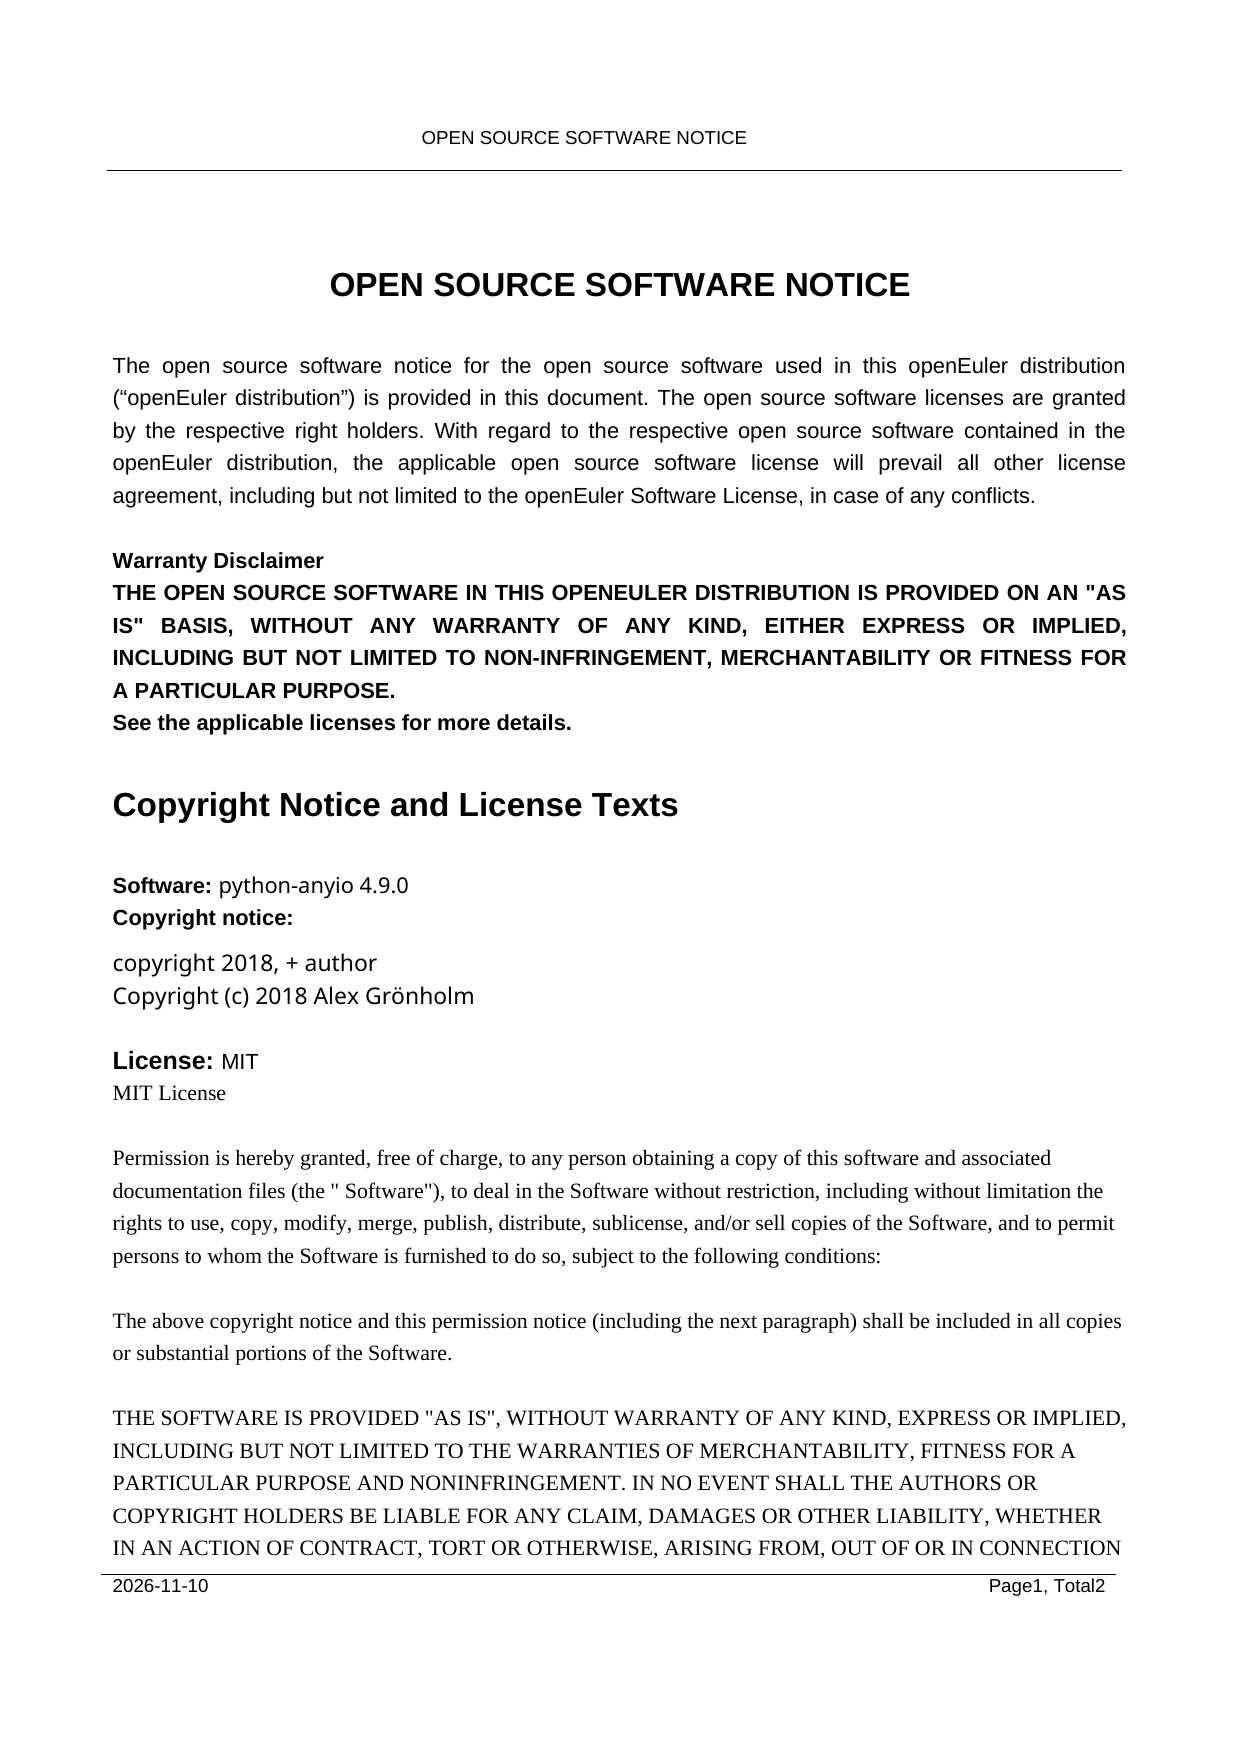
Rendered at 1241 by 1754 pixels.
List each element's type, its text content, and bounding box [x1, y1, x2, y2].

text Copyright notice: [112, 901, 1128, 934]
text License: MIT [112, 1044, 1128, 1077]
text The open source software notice for the open source software used in this openEuler distribution (“openEuler distribution”) is provided in this document. The open source software licenses are granted by the respective right holders. With regard to the respective open source software contained in the openEuler distribution, the applicable open source software license will prevail all other license agreement, including but not limited to the openEuler Software License, in case of any conflicts. [112, 349, 1128, 511]
text OPEN SOURCE SOFTWARE NOTICE [112, 251, 1128, 316]
text Warranty Disclaimer [112, 544, 1128, 576]
text THE OPEN SOURCE SOFTWARE IN THIS OPENEULER DISTRIBUTION IS PROVIDED ON AN "AS IS" BASIS, WITHOUT ANY WARRANTY OF ANY KIND, EITHER EXPRESS OR IMPLIED, INCLUDING BUT NOT LIMITED TO NON-INFRINGEMENT, MERCHANTABILITY OR FITNESS FOR A PARTICULAR PURPOSE. See the applicable licenses for more details. [112, 576, 1128, 739]
title Software: python-anyio 4.9.0 [112, 869, 1128, 901]
text Copyright Notice and License Texts [112, 771, 1128, 836]
text copyright 2018, + author Copyright (c) 2018 Alex Grönholm [112, 947, 1128, 1044]
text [112, 1077, 1128, 1564]
